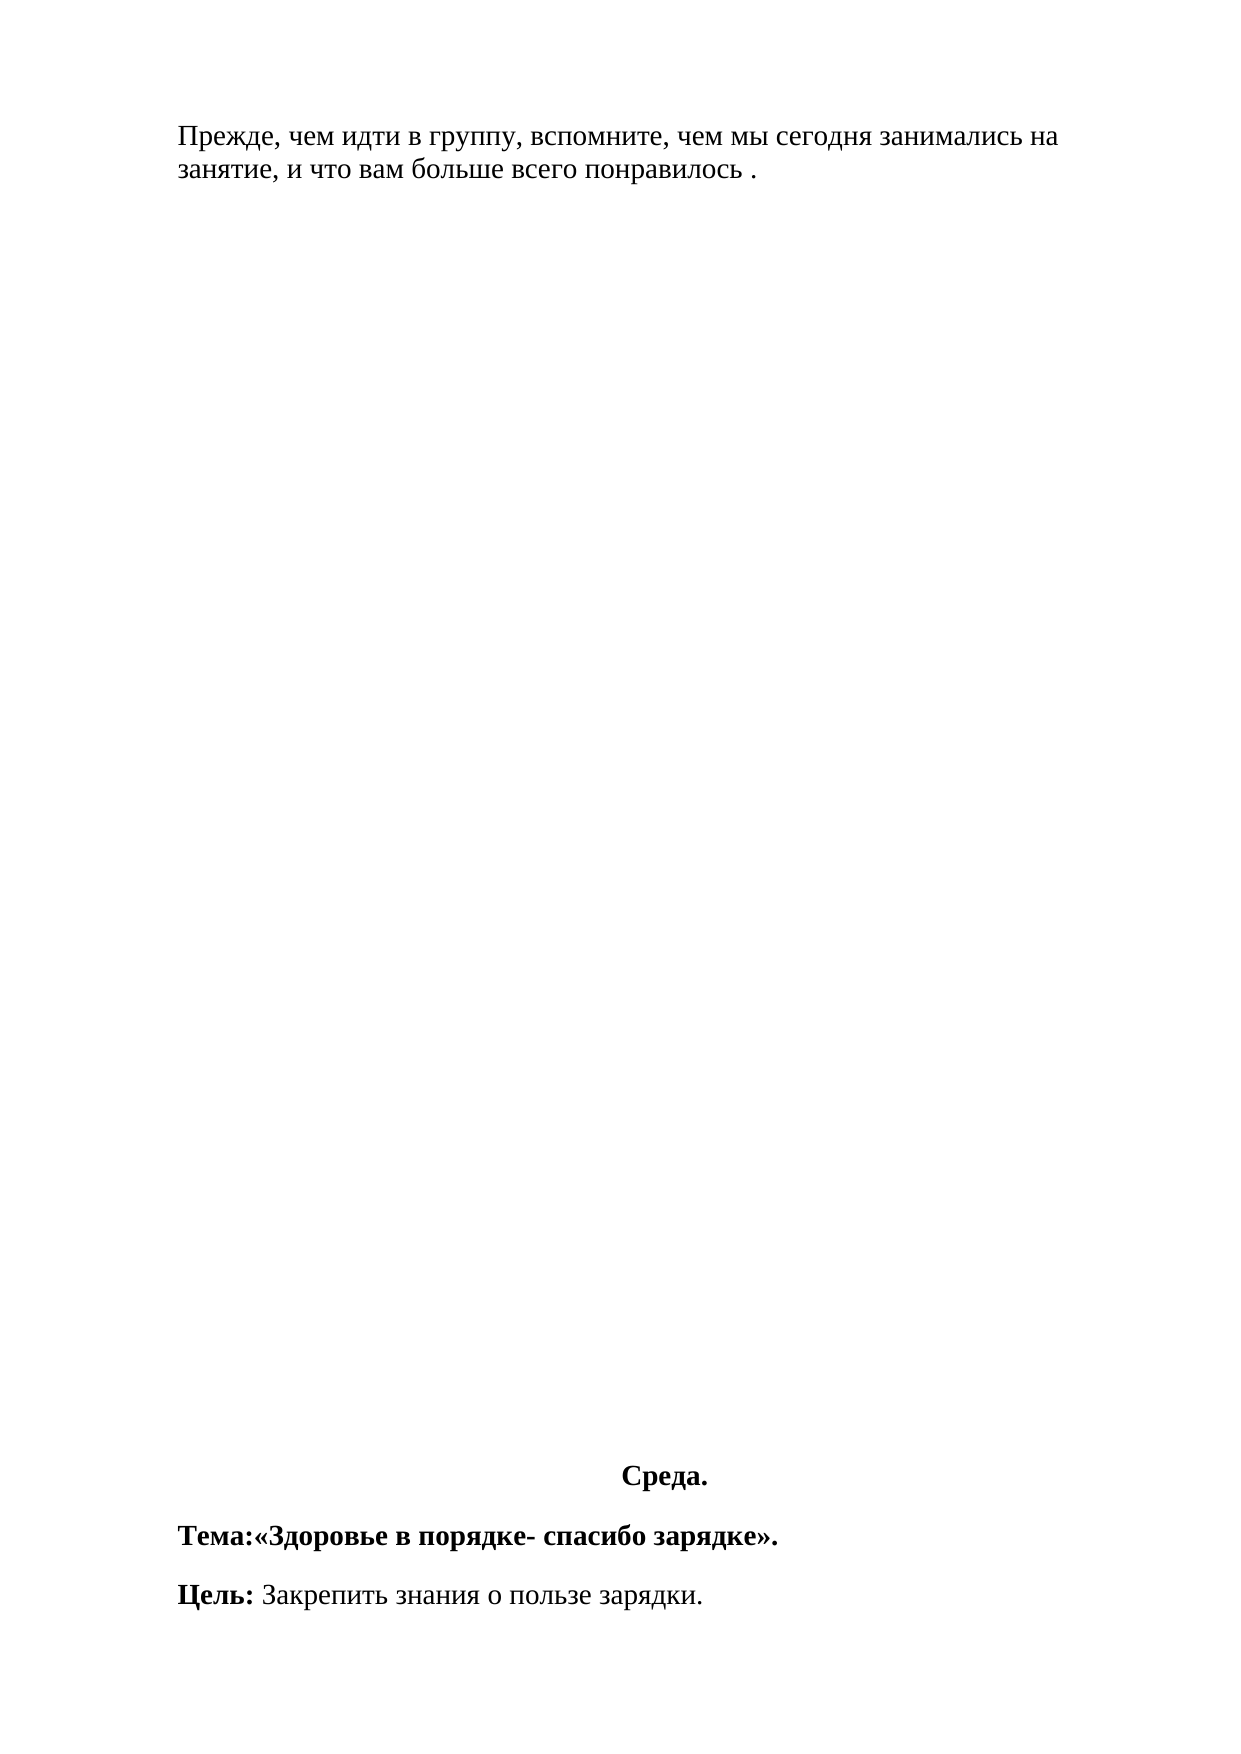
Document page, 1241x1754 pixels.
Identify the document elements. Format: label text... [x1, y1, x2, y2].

text Среда. [177, 1458, 1152, 1492]
text Тема:«Здоровье в порядке- спасибо зарядке». [177, 1518, 1152, 1551]
text Прежде, чем идти в группу, вспомните, чем мы сегодня занимались на занятие, и что вам больше всего понравилось . [177, 118, 1152, 185]
text Цель: Закрепить знания о пользе зарядки. [177, 1577, 1152, 1611]
